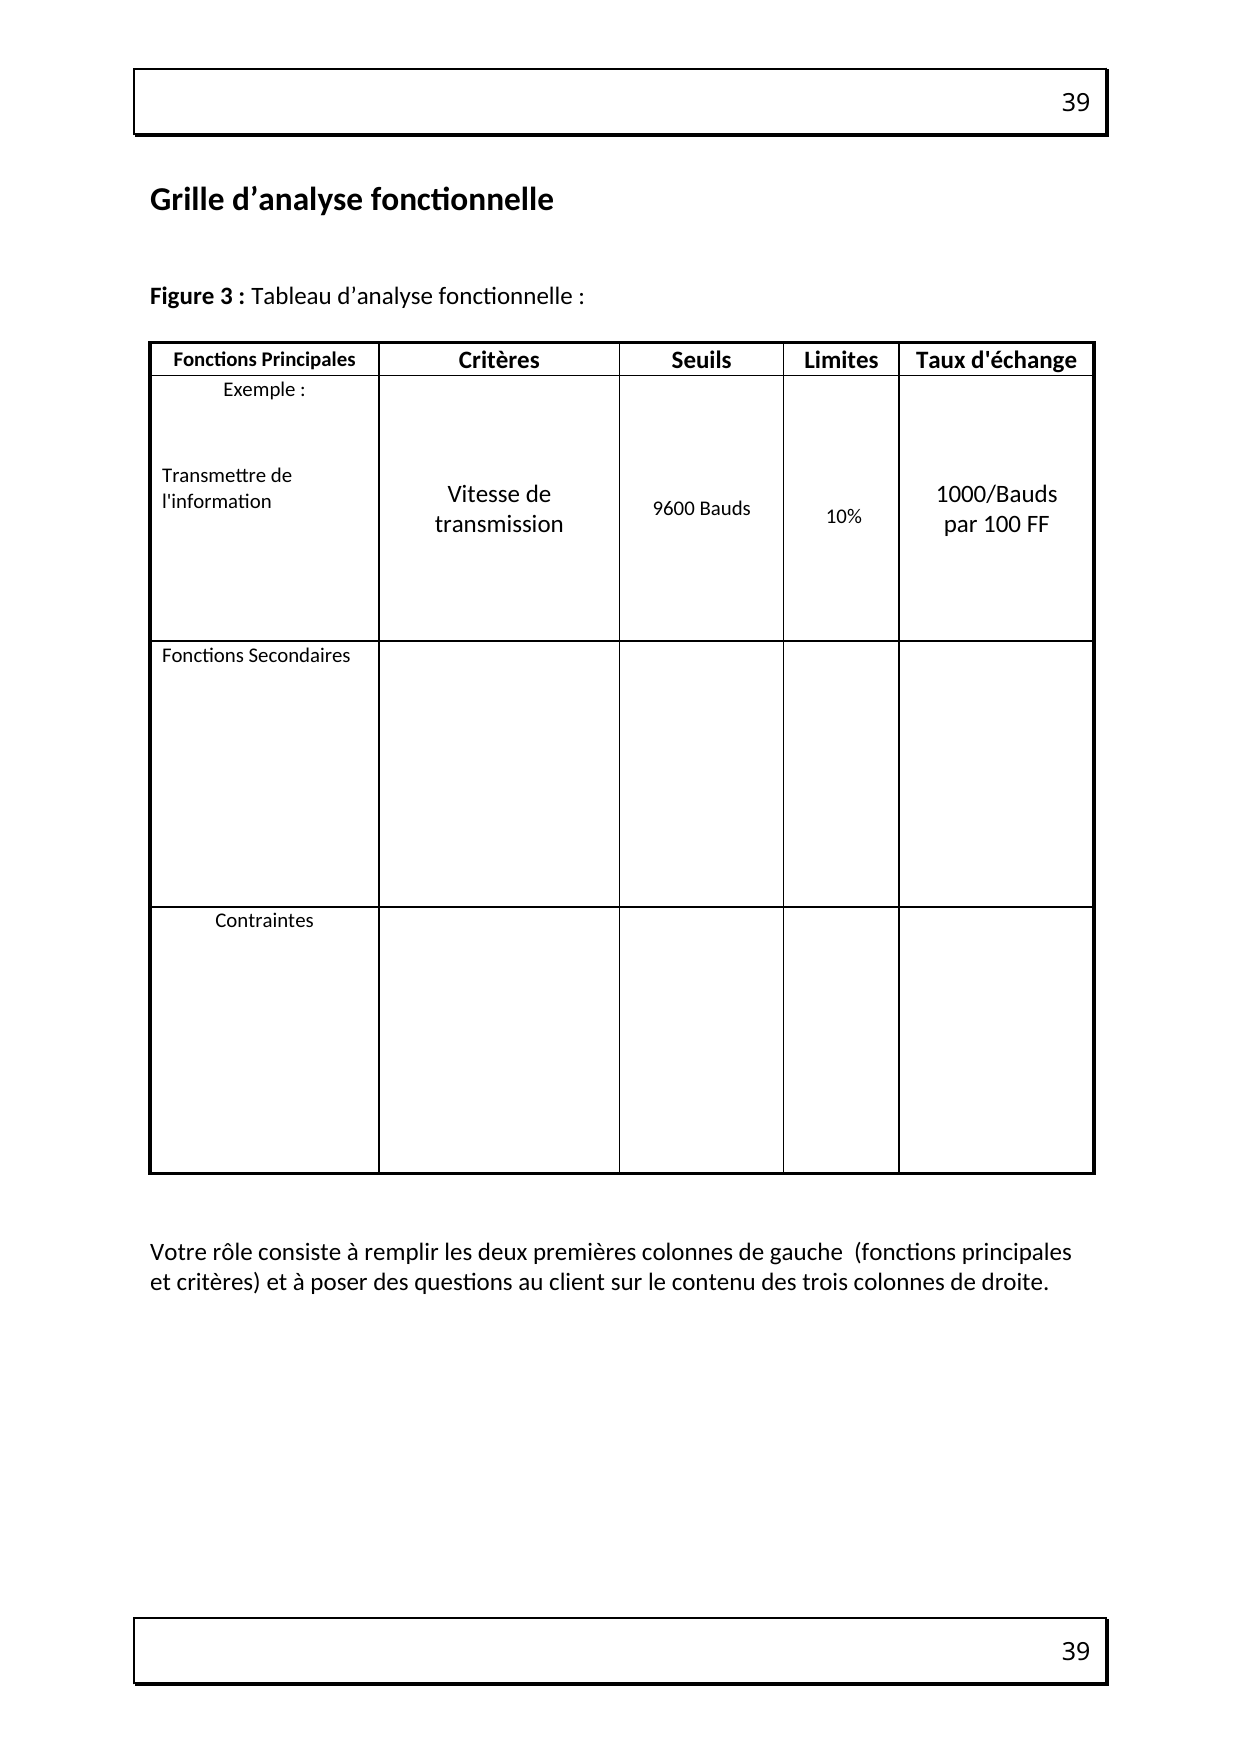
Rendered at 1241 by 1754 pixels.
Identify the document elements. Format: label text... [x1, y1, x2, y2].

table_cell [784, 908, 898, 1172]
table_cell 1000/Bauds par 100 FF [900, 376, 1092, 640]
text Figure 3 : Tableau d’analyse fonctionnelle : [150, 280, 1090, 310]
text Grille d’analyse fonctionnelle [150, 148, 1090, 219]
table_cell [900, 642, 1092, 906]
table_header Taux d'échange [900, 344, 1092, 374]
table_cell [620, 908, 783, 1172]
table_cell Exemple : Transmettre de l'information [152, 376, 378, 640]
table_header Seuils [620, 344, 783, 374]
table_header Limites [784, 344, 898, 374]
table_cell 10% [784, 376, 898, 640]
table_header Fonctions Principales [152, 344, 378, 374]
table_cell Contraintes [152, 908, 378, 1172]
table_cell [784, 642, 898, 906]
table_cell [620, 642, 783, 906]
table_cell [900, 908, 1092, 1172]
table_cell 9600 Bauds [620, 376, 783, 640]
table_cell [380, 908, 619, 1172]
table_header Critères [380, 344, 619, 374]
table_cell [380, 642, 619, 906]
table_cell Vitesse de transmission [380, 376, 619, 640]
text Votre rôle consiste à remplir les deux premières colonnes de gauche (fonctions principales et critères) et à poser des questions au client sur le contenu des trois colonnes de droite. [150, 1236, 1090, 1297]
table_cell Fonctions Secondaires [152, 642, 378, 906]
